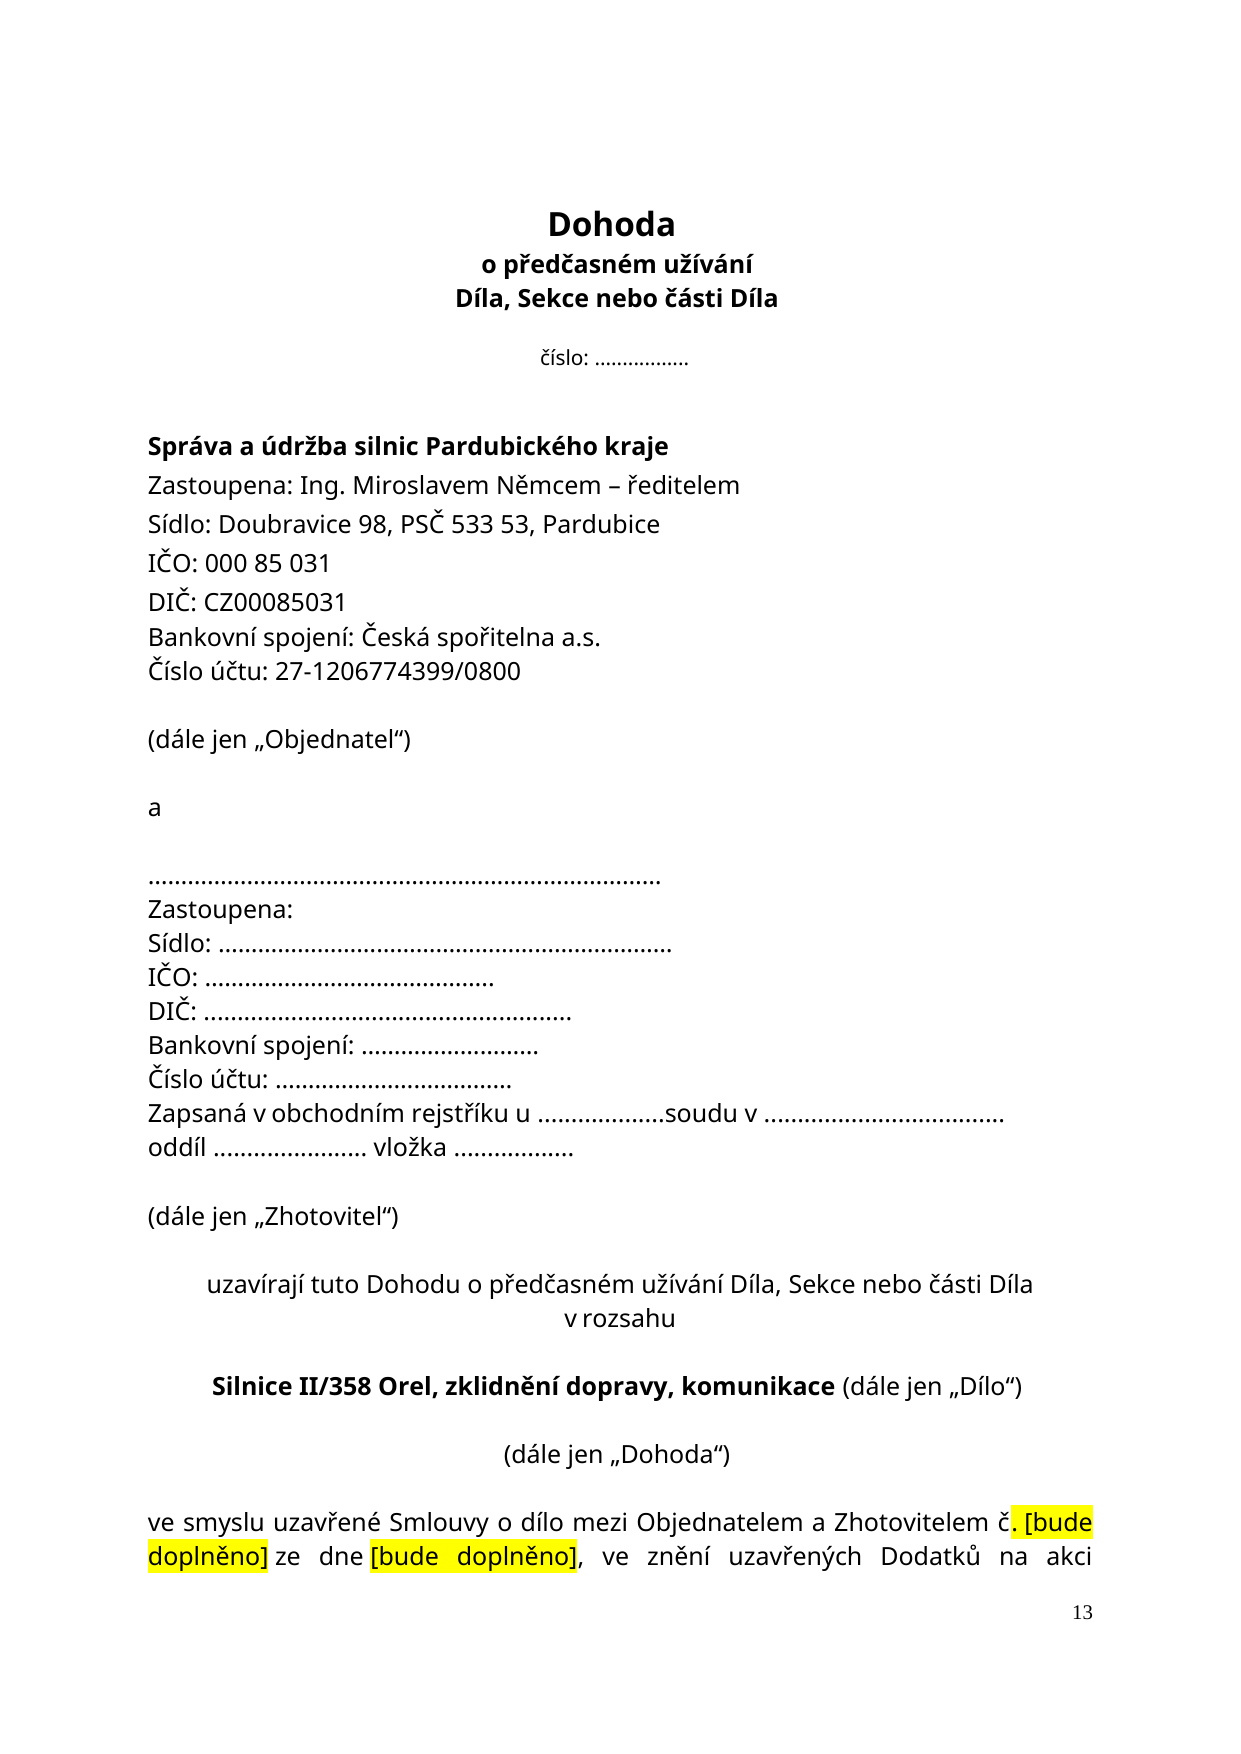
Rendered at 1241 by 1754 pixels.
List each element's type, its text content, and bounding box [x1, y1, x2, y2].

text Silnice II/358 Orel, zklidnění dopravy, komunikace (dále jen „Dílo“) [148, 1368, 1093, 1403]
text číslo: ................. [148, 343, 1093, 372]
text Správa a údržba silnic Pardubického kraje [148, 428, 1093, 462]
text oddíl ....................... vložka .................. [148, 1130, 1093, 1164]
text o předčasném užívání [148, 247, 1093, 281]
text IČO: …………………………………….. [148, 960, 1093, 994]
text (dále jen „Zhotovitel“) [148, 1198, 1093, 1232]
text …………………………………………………………………… [148, 858, 1093, 892]
text Dohoda [148, 201, 1093, 247]
text Zastoupena: [148, 892, 1093, 926]
text Číslo účtu: ……………………………… [148, 1062, 1093, 1096]
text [148, 1505, 1093, 1573]
text a [148, 789, 1093, 823]
text (dále jen „Objednatel“) [148, 721, 1093, 755]
text IČO: 000 85 031 [148, 546, 1093, 580]
text DIČ: CZ00085031 [148, 585, 1093, 619]
text Bankovní spojení: Česká spořitelna a.s. [148, 619, 1093, 653]
text Sídlo: …………………………………………………………… [148, 926, 1093, 960]
text Díla, Sekce nebo části Díla [148, 281, 1093, 315]
text Zastoupena: Ing. Miroslavem Němcem – ředitelem [148, 468, 1093, 502]
text (dále jen „Dohoda“) [148, 1437, 1093, 1471]
text DIČ: ....................................................... [148, 994, 1093, 1028]
text uzavírají tuto Dohodu o předčasném užívání Díla, Sekce nebo části Díla v rozsahu [148, 1266, 1093, 1334]
text Zapsaná v obchodním rejstříku u ...................soudu v .................................... [148, 1096, 1093, 1130]
text Sídlo: Doubravice 98, PSČ 533 53, Pardubice [148, 507, 1093, 541]
text Bankovní spojení: ……………………… [148, 1028, 1093, 1062]
text Číslo účtu: 27-1206774399/0800 [148, 653, 1093, 687]
